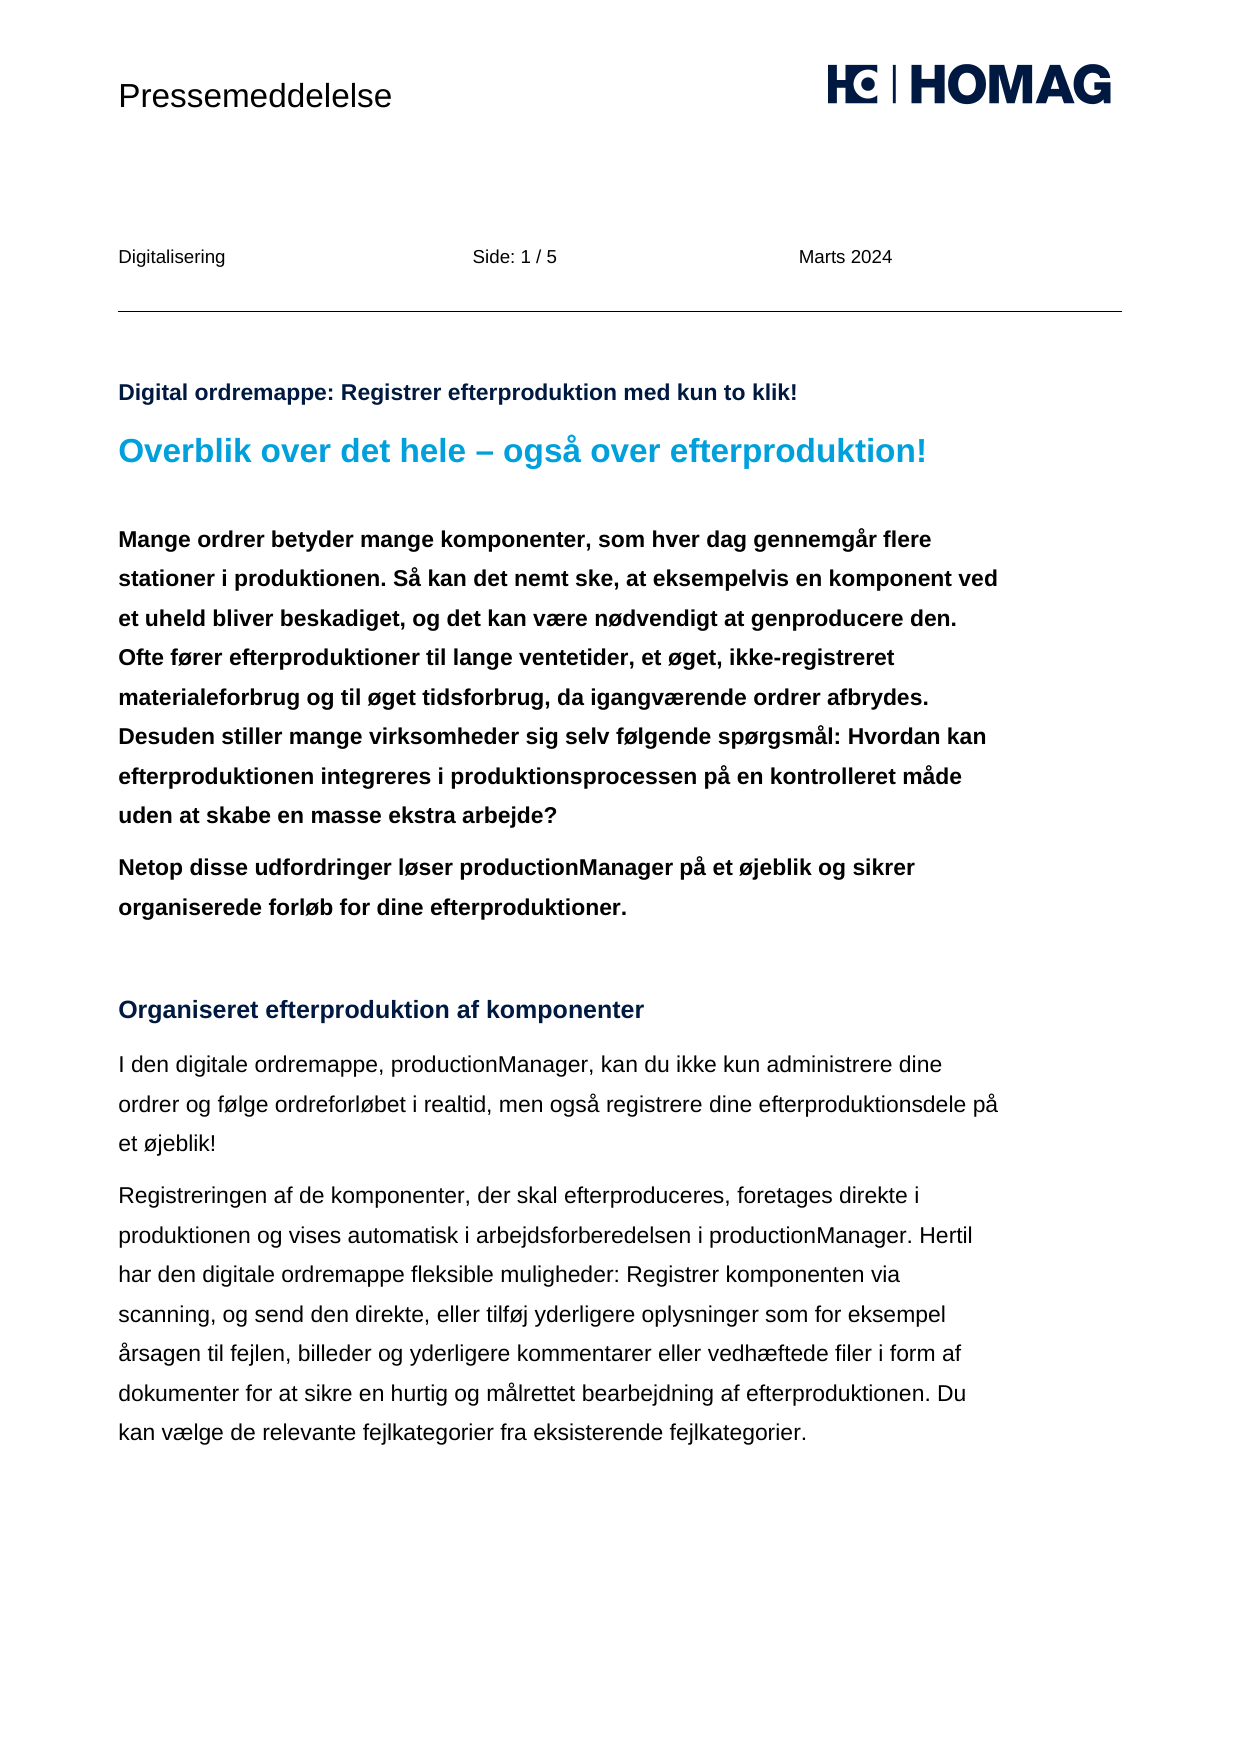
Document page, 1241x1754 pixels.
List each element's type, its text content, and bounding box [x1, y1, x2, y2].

text Registreringen af de komponenter, der skal efterproduceres, foretages direkte i produktionen og vises automatisk i arbejdsforberedelsen i productionManager. Hertil har den digitale ordremappe fleksible muligheder: Registrer komponenten via scanning, og send den direkte, eller tilføj yderligere oplysninger som for eksempel årsagen til fejlen, billeder og yderligere kommentarer eller vedhæftede filer i form af dokumenter for at sikre en hurtig og målrettet bearbejdning af efterproduktionen. Du kan vælge de relevante fejlkategorier fra eksisterende fejlkategorier. [118, 1182, 1004, 1445]
subtitle Overblik over det hele – også over efterproduktion! [118, 431, 1004, 469]
picture [820, 59, 1123, 108]
text Mange ordrer betyder mange komponenter, som hver dag gennemgår flere stationer i produktionen. Så kan det nemt ske, at eksempelvis en komponent ved et uheld bliver beskadiget, og det kan være nødvendigt at genproducere den. Ofte fører efterproduktioner til lange ventetider, et øget, ikke-registreret materialeforbrug og til øget tidsforbrug, da igangværende ordrer afbrydes. Desuden stiller mange virksomheder sig selv følgende spørgsmål: Hvordan kan efterproduktionen integreres i produktionsprocessen på en kontrolleret måde uden at skabe en masse ekstra arbejde? [118, 526, 1004, 828]
subtitle Digital ordremappe: Registrer efterproduktion med kun to klik! [118, 379, 1004, 405]
text I den digitale ordremappe, productionManager, kan du ikke kun administrere dine ordrer og følge ordreforløbet i realtid, men også registrere dine efterproduktionsdele på et øjeblik! [118, 1051, 1004, 1156]
subtitle Organiseret efterproduktion af komponenter [118, 996, 1004, 1024]
text Netop disse udfordringer løser productionManager på et øjeblik og sikrer organiserede forløb for dine efterproduktioner. [118, 854, 1004, 920]
